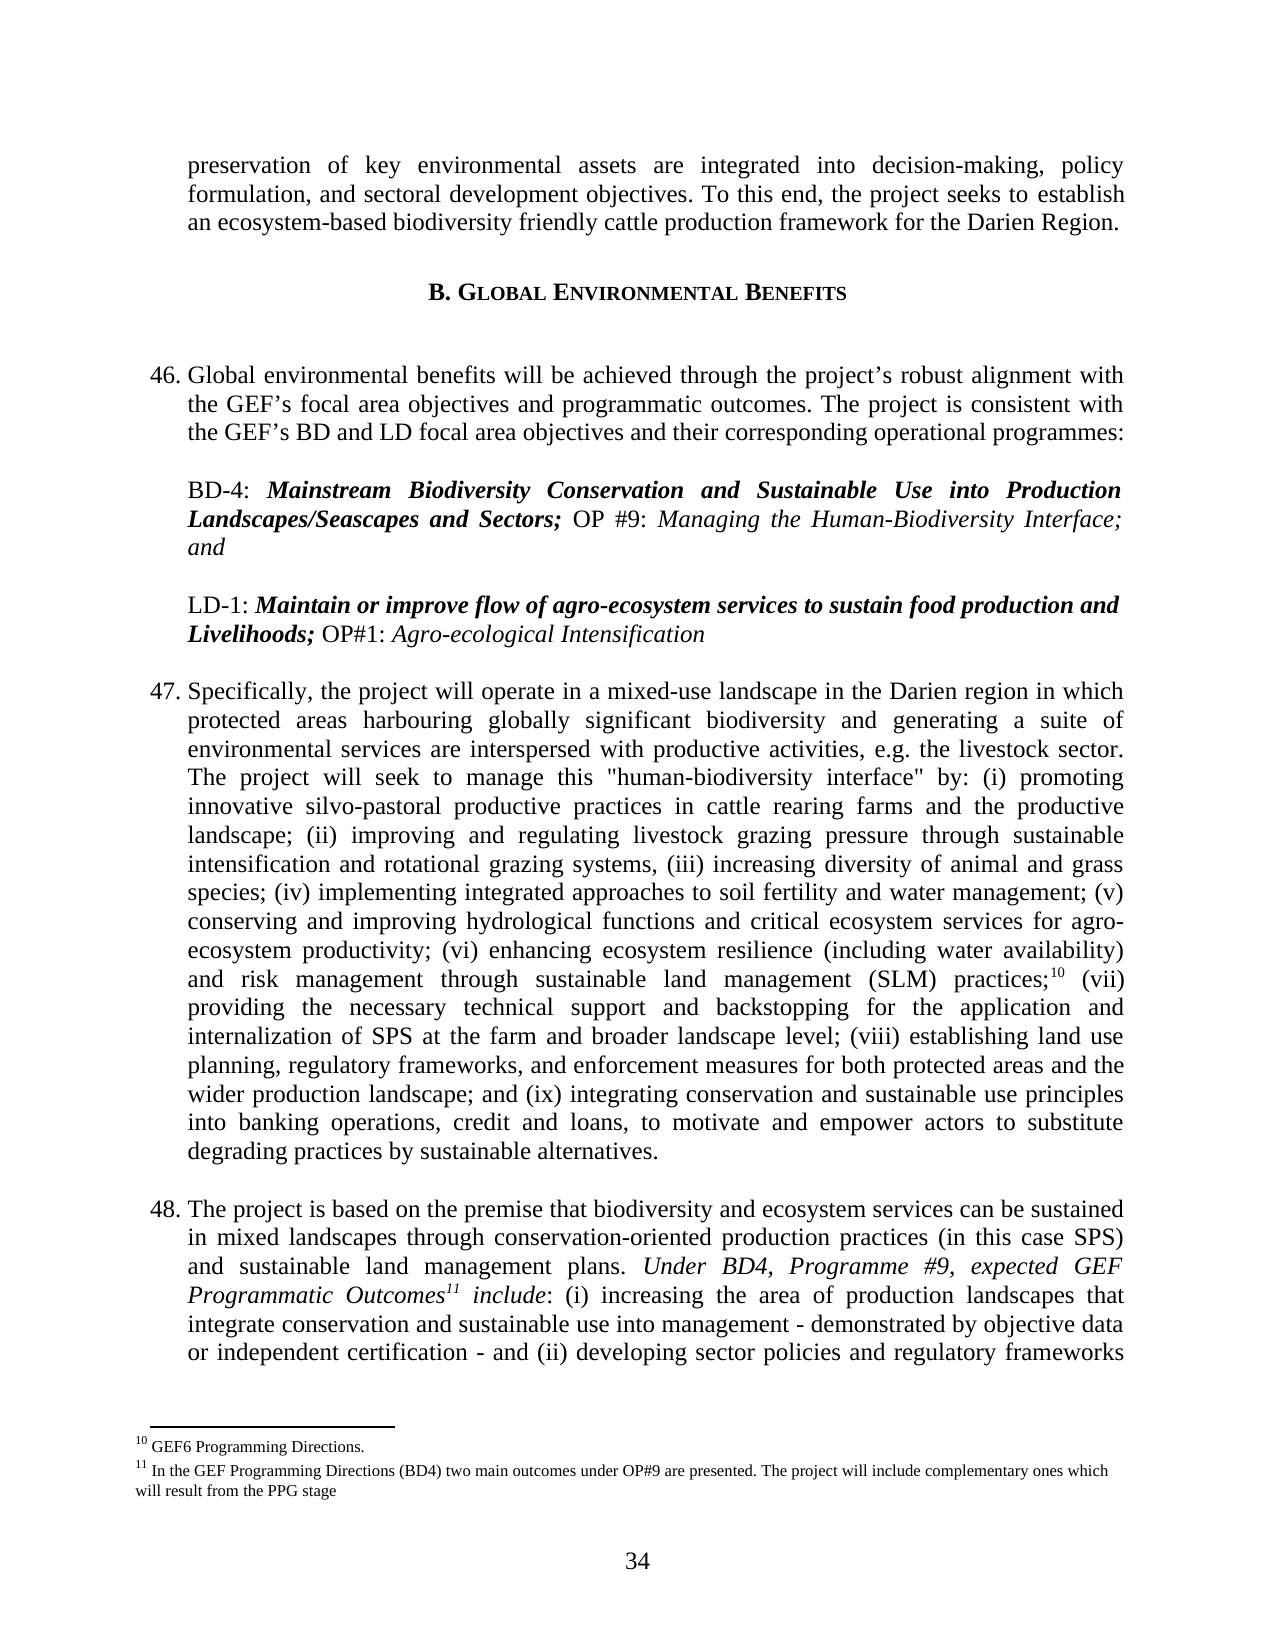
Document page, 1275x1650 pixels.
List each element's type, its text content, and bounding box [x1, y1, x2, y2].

text LD-1: Maintain or improve flow of agro-ecosystem services to sustain food production and [187, 590, 1125, 619]
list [150, 1194, 1125, 1366]
list Specifically, the project will operate in a mixed-use landscape in the Darien region in which protected areas harbouring globally significant biodiversity and generating a suite of environmental services are interspersed with productive activities, e.g. the livestock sector. The project will seek to manage this "human-biodiversity interface" by: (i) promoting innovative silvo-pastoral productive practices in cattle rearing farms and the productive landscape; (ii) improving and regulating livestock grazing pressure through sustainable intensification and rotational grazing systems, (iii) increasing diversity of animal and grass species; (iv) implementing integrated approaches to soil fertility and water management; (v) conserving and improving hydrological functions and critical ecosystem services for agro-ecosystem productivity; (vi) enhancing ecosystem resilience (including water availability) and risk management through sustainable land management (SLM) practices; (vii) providing the necessary technical support and backstopping for the application and internalization of SPS at the farm and broader landscape level; (viii) establishing land use planning, regulatory frameworks, and enforcement measures for both protected areas and the wider production landscape; and (ix) integrating conservation and sustainable use principles into banking operations, credit and loans, to motivate and empower actors to substitute degrading practices by sustainable alternatives. [150, 676, 1125, 1165]
list Global environmental benefits will be achieved through the project’s robust alignment with the GEF’s focal area objectives and programmatic outcomes. The project is consistent with the GEF’s BD and LD focal area objectives and their corresponding operational programmes: [150, 360, 1125, 446]
text BD-4: Mainstream Biodiversity Conservation and Sustainable Use into Production Landscapes/Seascapes and Sectors; OP #9: Managing the Human-Biodiversity Interface; and [187, 475, 1125, 561]
text Livelihoods; OP#1: Agro-ecological Intensification [187, 619, 1125, 647]
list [150, 150, 1125, 236]
subtitle B. Global Environmental Benefits [150, 277, 1125, 306]
